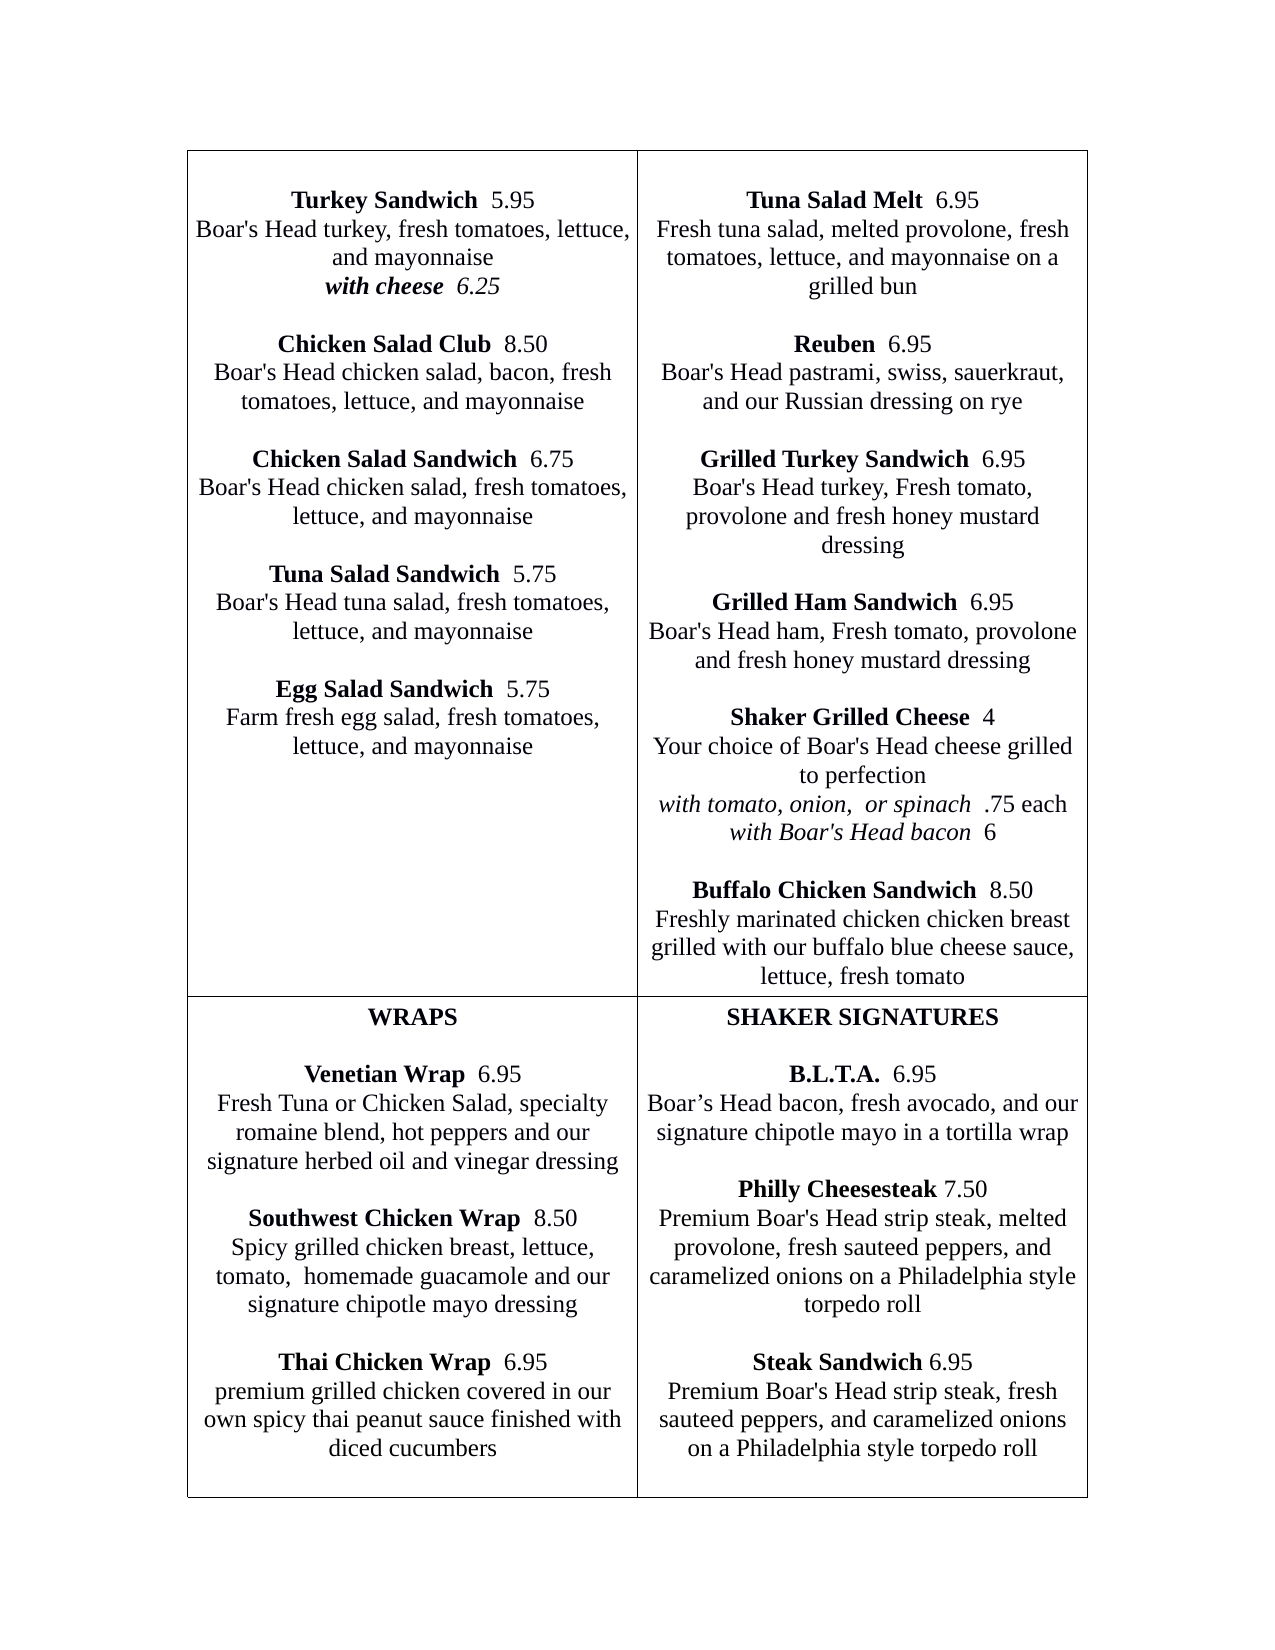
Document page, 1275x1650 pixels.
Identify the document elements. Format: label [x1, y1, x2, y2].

table_cell [638, 997, 1087, 1496]
table_header [638, 151, 1087, 996]
table_cell [188, 997, 637, 1496]
table_header [188, 151, 637, 996]
